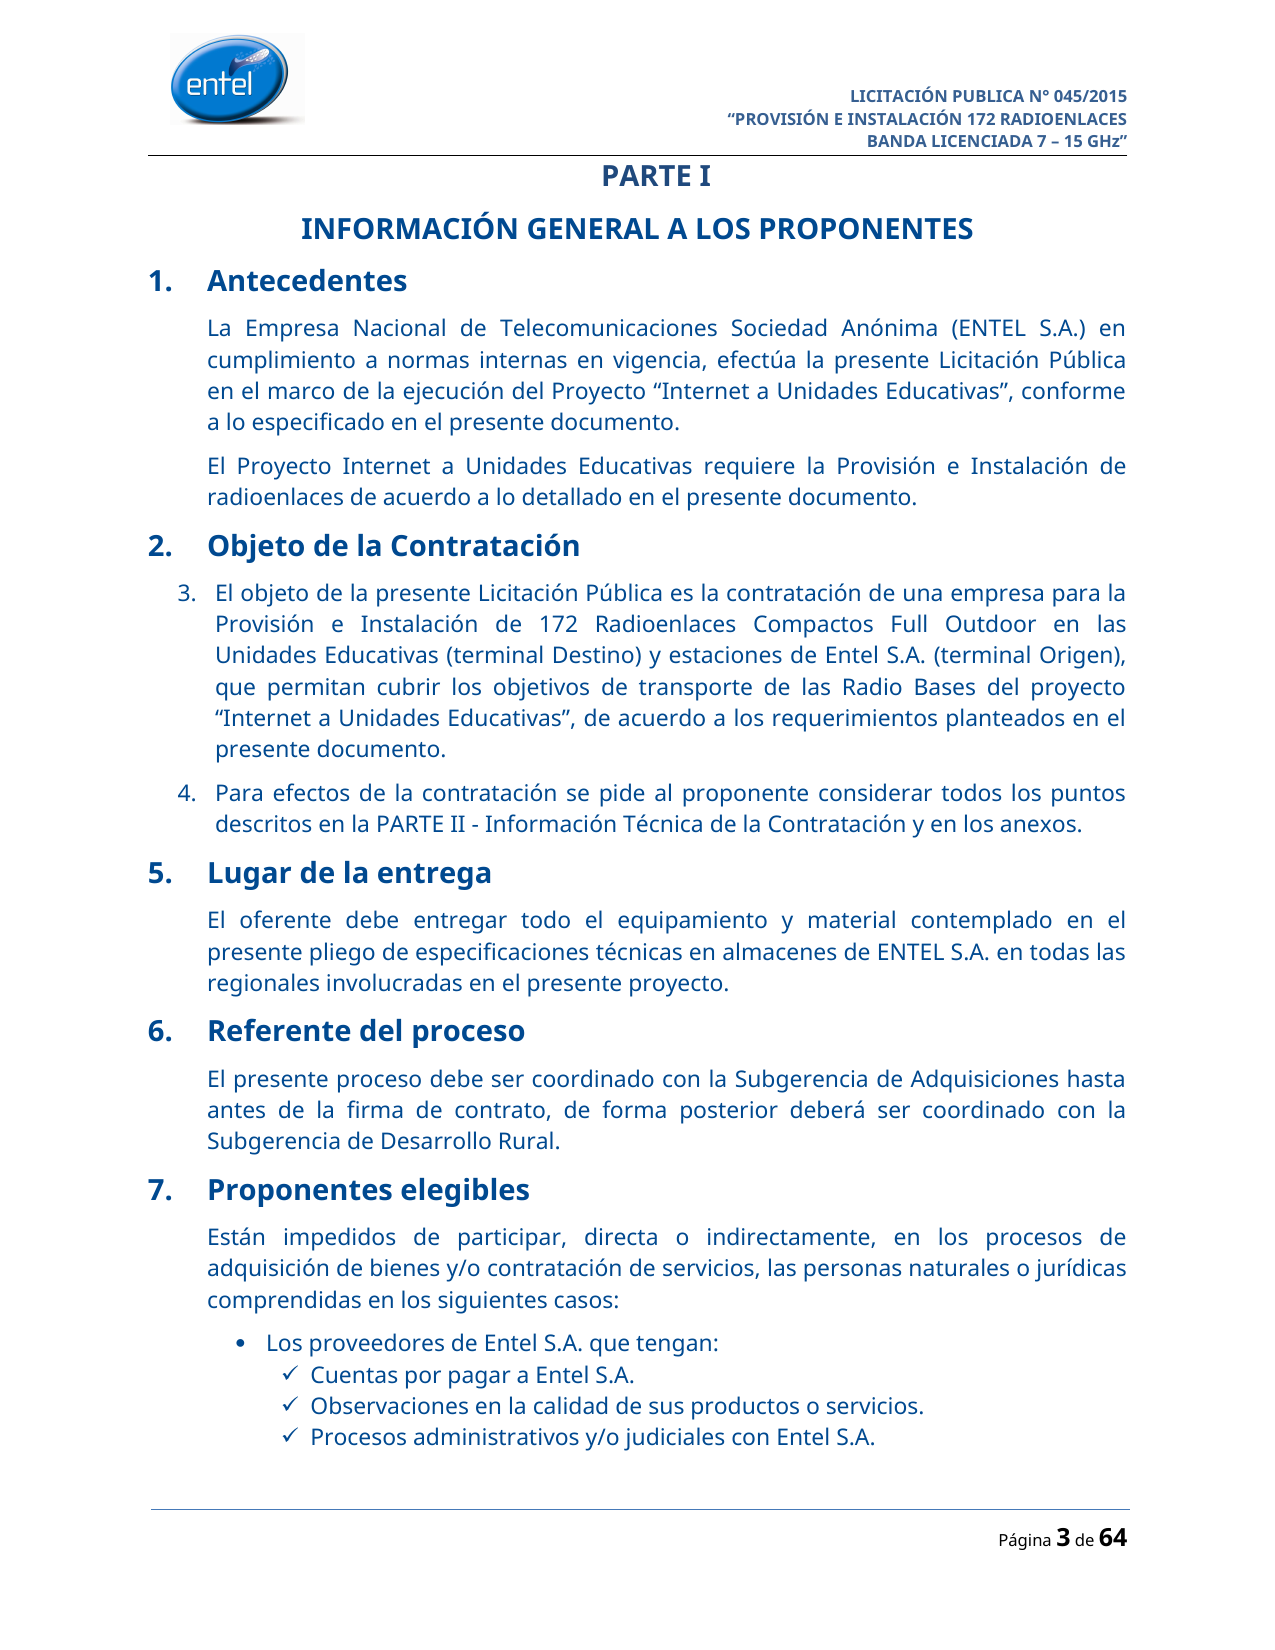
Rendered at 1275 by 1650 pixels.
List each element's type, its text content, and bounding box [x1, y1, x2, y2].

text El presente proceso debe ser coordinado con la Subgerencia de Adquisiciones hasta antes de la firma de contrato, de forma posterior deberá ser coordinado con la Subgerencia de Desarrollo Rural. [207, 1063, 1127, 1156]
list Procesos administrativos y/o judiciales con Entel S.A. [281, 1421, 1127, 1452]
picture [170, 33, 305, 125]
list Lugar de la entrega [148, 852, 1127, 892]
list Proponentes elegibles [148, 1169, 1127, 1208]
text El oferente debe entregar todo el equipamiento y material contemplado en el presente pliego de especificaciones técnicas en almacenes de ENTEL S.A. en todas las regionales involucradas en el presente proyecto. [207, 904, 1127, 998]
text Están impedidos de participar, directa o indirectamente, en los procesos de adquisición de bienes y/o contratación de servicios, las personas naturales o jurídicas comprendidas en los siguientes casos: [207, 1221, 1127, 1315]
text El Proyecto Internet a Unidades Educativas requiere la Provisión e Instalación de radioenlaces de acuerdo a lo detallado en el presente documento. [207, 450, 1127, 512]
list Referente del proceso [148, 1010, 1127, 1050]
text PARTE I [184, 156, 1127, 195]
text La Empresa Nacional de Telecomunicaciones Sociedad Anónima (ENTEL S.A.) en cumplimiento a normas internas en vigencia, efectúa la presente Licitación Pública en el marco de la ejecución del Proyecto “Internet a Unidades Educativas”, conforme a lo especificado en el presente documento. [207, 312, 1127, 437]
list Observaciones en la calidad de sus productos o servicios. [281, 1390, 1127, 1421]
text INFORMACIÓN GENERAL A LOS PROPONENTES [148, 208, 1127, 248]
list Objeto de la Contratación [148, 525, 1127, 564]
list Cuentas por pagar a Entel S.A. [281, 1358, 1127, 1390]
list Antecedentes [148, 260, 1127, 300]
list Para efectos de la contratación se pide al proponente considerar todos los puntos descritos en la PARTE II - Información Técnica de la Contratación y en los anexos. [177, 777, 1127, 839]
list Los proveedores de Entel S.A. que tengan: [236, 1327, 1127, 1358]
list El objeto de la presente Licitación Pública es la contratación de una empresa para la Provisión e Instalación de 172 Radioenlaces Compactos Full Outdoor en las Unidades Educativas (terminal Destino) y estaciones de Entel S.A. (terminal Origen), que permitan cubrir los objetivos de transporte de las Radio Bases del proyecto “Internet a Unidades Educativas”, de acuerdo a los requerimientos planteados en el presente documento. [177, 577, 1127, 764]
